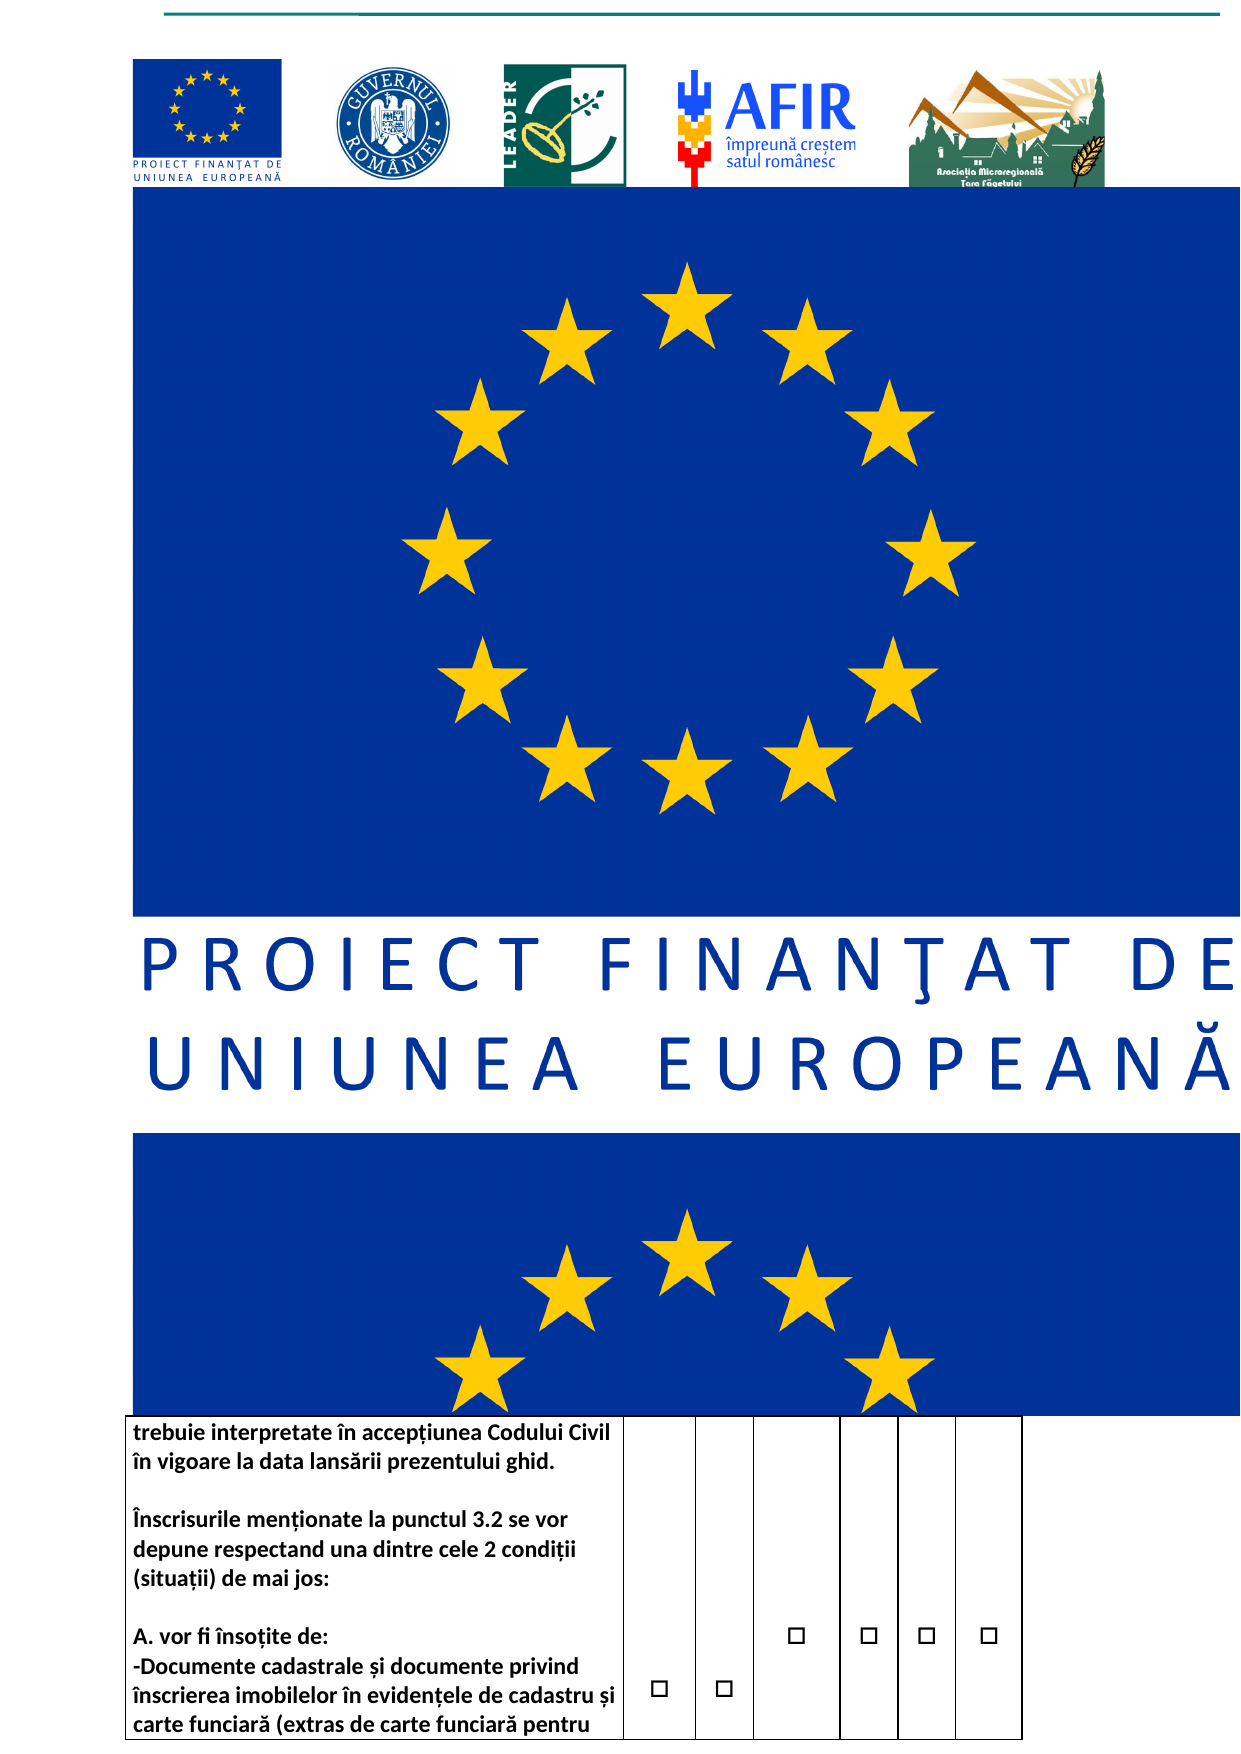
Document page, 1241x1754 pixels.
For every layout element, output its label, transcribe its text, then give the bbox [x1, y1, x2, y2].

picture [907, 70, 1105, 186]
table_cell 3.2 Pentru proiectele care propun doar dotare, achiziție de mașini și/sau utilaje fără montaj sau al căror montaj nu necesită lucrari de construcții și/sau lucrări de intervenții asupra instalațiilor existente (electricitate, apă, canalizare, gaze, ventilație, etc.), se vor prezenta înscrisuri valabile pentru o perioadă de cel puțin 10 ani începând cu anul depunerii cererii de finanţare care să certifice, după caz: a) dreptul de proprietate privată, b) dreptul de concesiune, c) dreptul de superficie, d) dreptul de uzufruct; e) dreptul de folosinţă cu titlu gratuit; f) împrumutul de folosință (comodat) g) dreptul de închiriere/locațiune. De ex.: contract de cesiune, contract de concesiune, contract de locațiune/închiriere, contract de comodat. Definițiile drepturilor reale/ de creanță și ale tipurilor de contracte din cadrul acestui criteriu trebuie interpretate în accepţiunea Codului Civil în vigoare la data lansării prezentului ghid. Înscrisurile menționate la punctul 3.2 se vor depune respectand una dintre cele 2 condiţii (situaţii) de mai jos: A. vor fi însoțite de: -Documente cadastrale şi documente privind înscrierea imobilelor în evidențele de cadastru și carte funciară (extras de carte funciară pentru informare din care să rezulte inscrierea dreptului în cartea funciară, precum și încheierea de carte funciară emisă de OCPI), în termen de valabilitate la data depunerii (emis cu maxim 30 de zile înaintea depunerii proiectului) SAU B. vor fi incheiate în formă autentică de către un notar public sau emise de o autoritate publica sau dobandite printr-o hotarare judecatoreasca. Atenție! Nu se acceptă documente cu încheiere de dată certă emise de către un notar public. Atenţie! În situaţia în care imobilul pe care se execută investiţia nu este liber de sarcini (ipotecat pentru un credit) se va depune acordul creditorului privind execuţia investiţiei şi graficul de rambursare a creditului. [126, 1417, 623, 1738]
table_cell [841, 1417, 897, 1738]
table_cell [899, 1417, 955, 1738]
table_cell [754, 1417, 839, 1738]
table_cell [696, 1417, 753, 1738]
picture [132, 59, 1241, 1416]
table_cell [956, 1417, 1021, 1738]
table_cell [624, 1417, 695, 1738]
